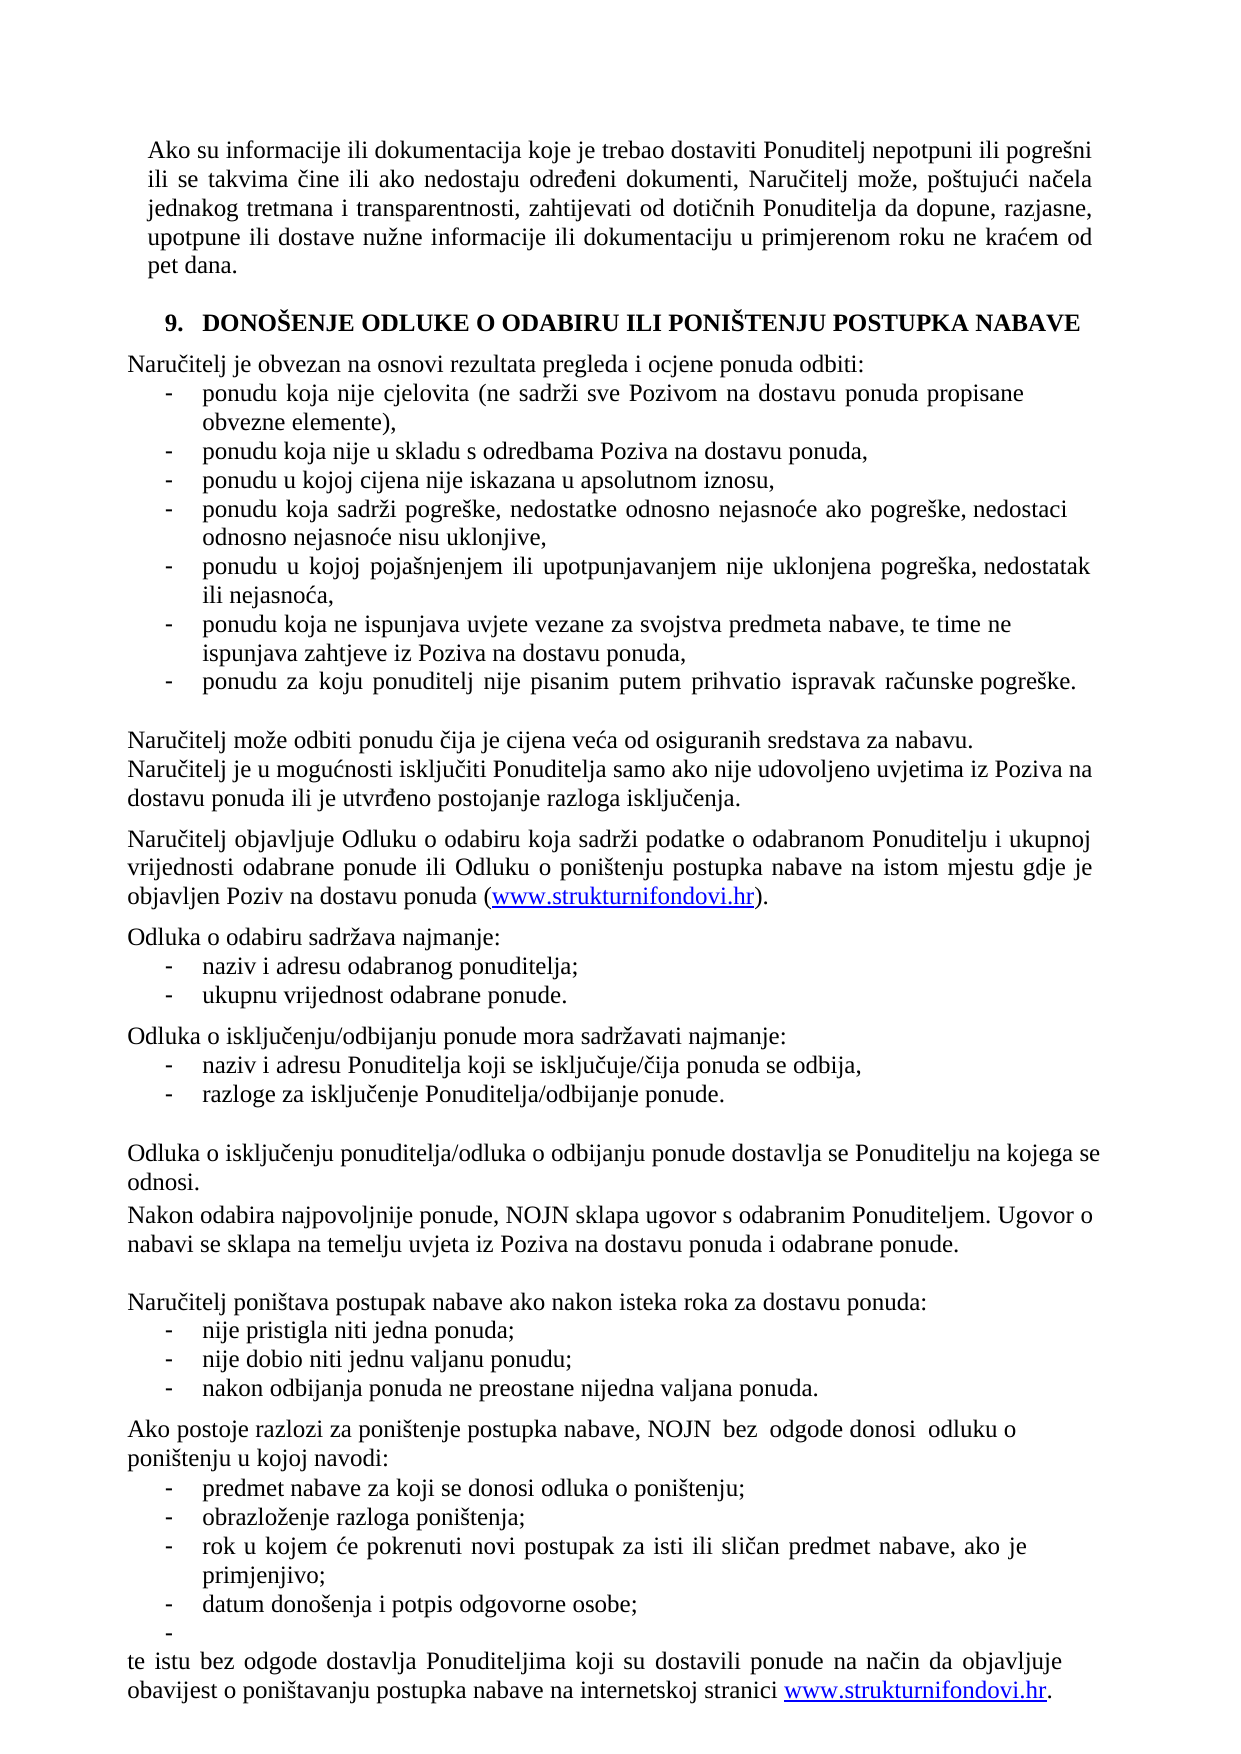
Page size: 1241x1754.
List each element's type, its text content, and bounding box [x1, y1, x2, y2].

list ponudu koja ne ispunjava uvjete vezane za svojstva predmeta nabave, te time ne ispunjava zahtjeve iz Poziva na dostavu ponuda, [164, 609, 1092, 666]
text Ako su informacije ili dokumentacija koje je trebao dostaviti Ponuditelj nepotpuni ili pogrešni ili se takvima čine ili ako nedostaju određeni dokumenti, Naručitelj može, poštujući načela jednakog tretmana i transparentnosti, zahtijevati od dotičnih Ponuditelja da dopune, razjasne, upotpune ili dostave nužne informacije ili dokumentaciju u primjerenom roku ne kraćem od pet dana. [147, 135, 1093, 279]
list razloge za isključenje Ponuditelja/odbijanje ponude. [164, 1079, 1107, 1108]
text Naručitelj poništava postupak nabave ako nakon isteka roka za dostavu ponuda: [127, 1287, 1107, 1315]
list ponudu koja nije cjelovita (ne sadrži sve Pozivom na dostavu ponuda propisane obvezne elemente), [164, 378, 1093, 436]
text Naručitelj je obvezan na osnovi rezultata pregleda i ocjene ponuda odbiti: [127, 349, 1107, 378]
list naziv i adresu Ponuditelja koji se isključuje/čija ponuda se odbija, [164, 1050, 1107, 1079]
list datum donošenja i potpis odgovorne osobe; [164, 1589, 1107, 1618]
text Naručitelj objavljuje Odluku o odabiru koja sadrži podatke o odabranom Ponuditelju i ukupnoj vrijednosti odabrane ponude ili Odluku o poništenju postupka nabave na istom mjestu gdje je objavljen Poziv na dostavu ponuda (www.strukturnifondovi.hr). [127, 824, 1093, 910]
list ponudu koja nije u skladu s odredbama Poziva na dostavu ponuda, [164, 436, 1093, 465]
subtitle DONOŠENJE ODLUKE O ODABIRU ILI PONIŠTENJU POSTUPKA NABAVE [164, 308, 1107, 337]
text Ako postoje razlozi za poništenje postupka nabave, NOJN bez odgode donosi odluku o poništenju u kojoj navodi: [127, 1414, 1107, 1472]
list nije dobio niti jednu valjanu ponudu; [164, 1344, 1107, 1373]
list ukupnu vrijednost odabrane ponude. [164, 980, 1107, 1009]
text Naručitelj je u mogućnosti isključiti Ponuditelja samo ako nije udovoljeno uvjetima iz Poziva na dostavu ponuda ili je utvrđeno postojanje razloga isključenja. [127, 754, 1093, 811]
list predmet nabave za koji se donosi odluka o poništenju; [164, 1472, 1107, 1502]
list ponudu za koju ponuditelj nije pisanim putem prihvatio ispravak računske pogreške. [164, 666, 1092, 695]
list naziv i adresu odabranog ponuditelja; [164, 951, 1107, 980]
text Odluka o odabiru sadržava najmanje: [127, 922, 1107, 951]
list ponudu u kojoj cijena nije iskazana u apsolutnom iznosu, [164, 465, 1107, 493]
text Odluka o isključenju/odbijanju ponude mora sadržavati najmanje: [127, 1021, 1107, 1050]
text Odluka o isključenju ponuditelja/odluka o odbijanju ponude dostavlja se Ponuditelju na kojega se odnosi. [127, 1138, 1107, 1195]
list rok u kojem će pokrenuti novi postupak za isti ili sličan predmet nabave, ako je primjenjivo; [164, 1531, 1107, 1589]
list ponudu u kojoj pojašnjenjem ili upotpunjavanjem nije uklonjena pogreška, nedostatak ili nejasnoća, [164, 551, 1092, 609]
list nakon odbijanja ponuda ne preostane nijedna valjana ponuda. [164, 1373, 1107, 1402]
list nije pristigla niti jedna ponuda; [164, 1315, 1107, 1344]
list obrazloženje razloga poništenja; [164, 1502, 1107, 1531]
text Naručitelj može odbiti ponudu čija je cijena veća od osiguranih sredstava za nabavu. [127, 725, 1107, 754]
text te istu bez odgode dostavlja Ponuditeljima koji su dostavili ponude na način da objavljuje [127, 1646, 1107, 1675]
text obavijest o poništavanju postupka nabave na internetskoj stranici www.strukturnifondovi.hr. [127, 1675, 1107, 1704]
text Nakon odabira najpovoljnije ponude, NOJN sklapa ugovor s odabranim Ponuditeljem. Ugovor o nabavi se sklapa na temelju uvjeta iz Poziva na dostavu ponuda i odabrane ponude. [127, 1200, 1094, 1258]
list ponudu koja sadrži pogreške, nedostatke odnosno nejasnoće ako pogreške, nedostaci odnosno nejasnoće nisu uklonjive, [164, 493, 1092, 551]
